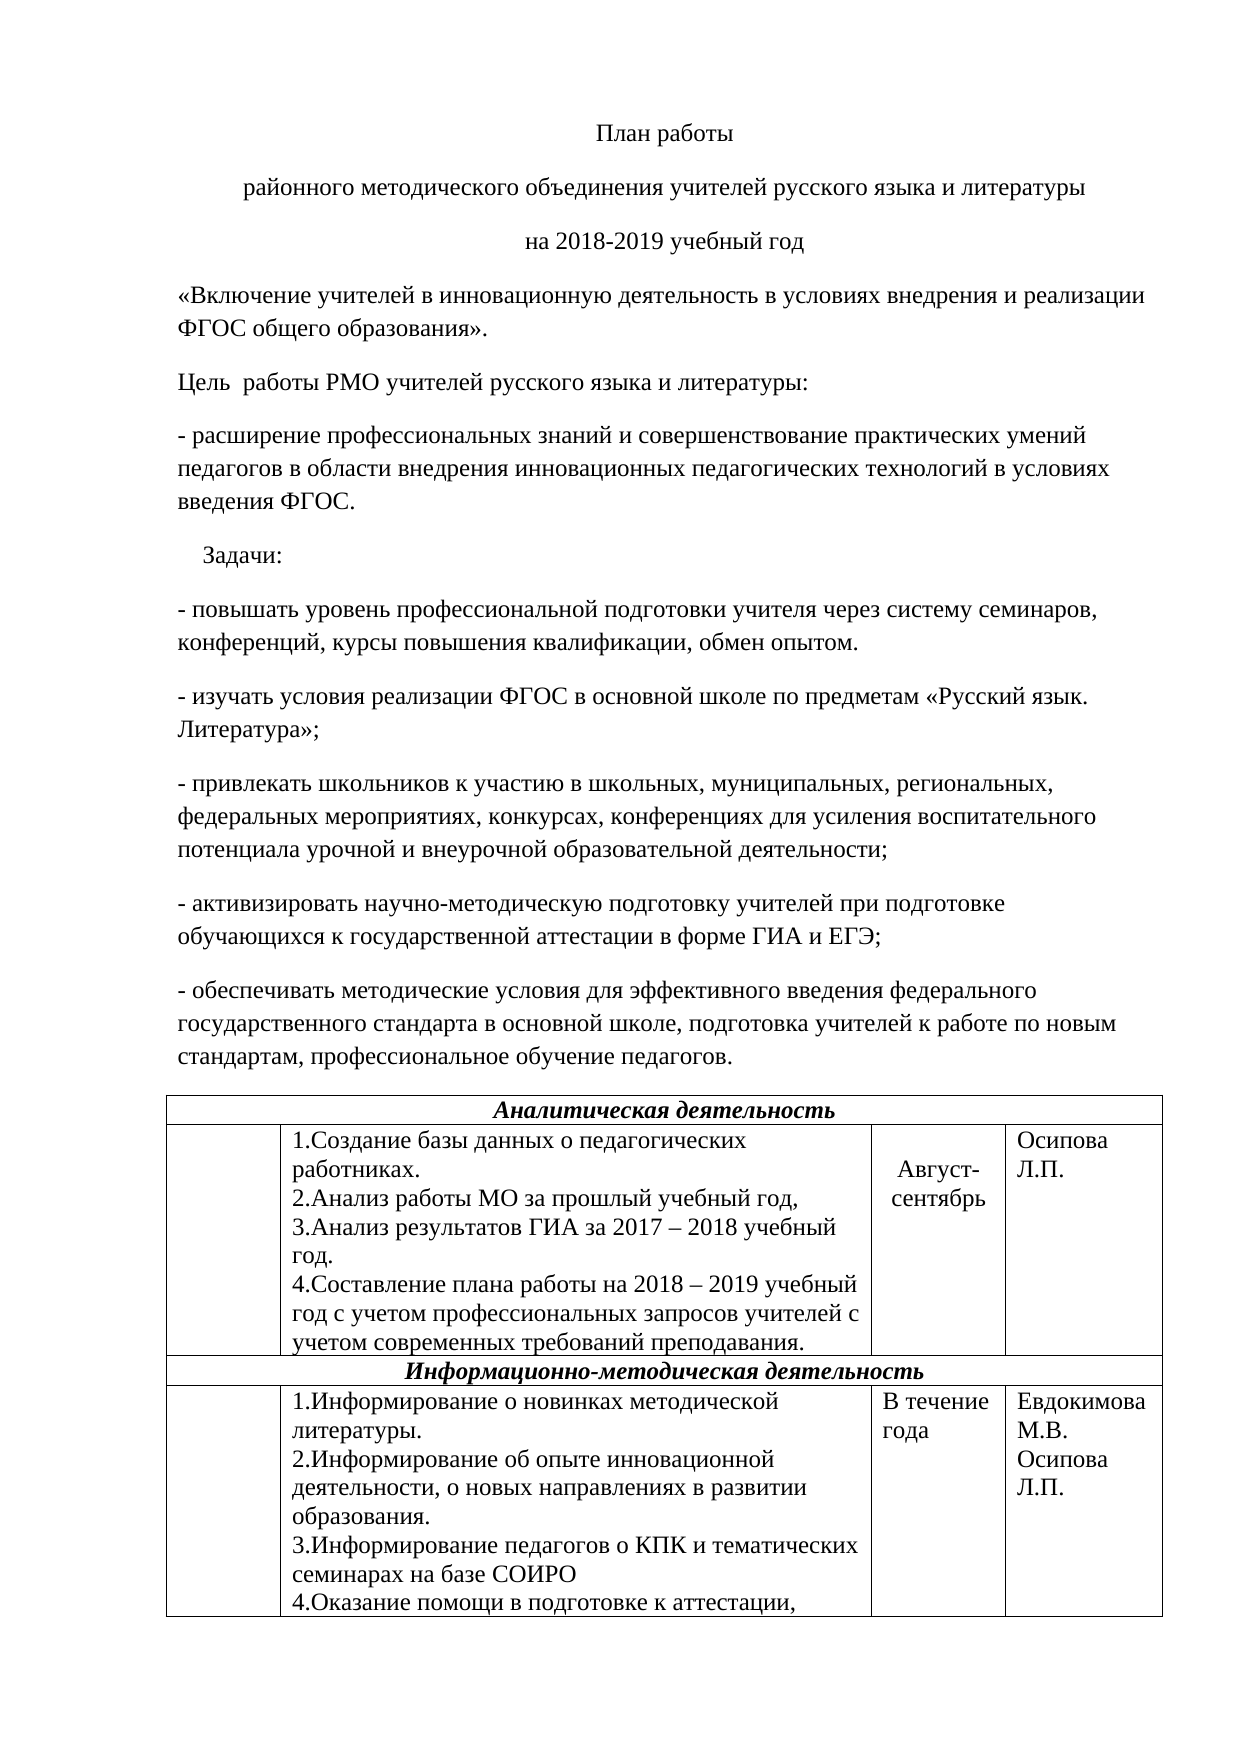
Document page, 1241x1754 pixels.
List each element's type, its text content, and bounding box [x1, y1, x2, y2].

text План работы [177, 118, 1152, 147]
table_cell В течение года [872, 1386, 1005, 1616]
table_cell Август-сентябрь [872, 1125, 1005, 1355]
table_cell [281, 1386, 871, 1616]
text - обеспечивать методические условия для эффективного введения федерального государственного стандарта в основной школе, подготовка учителей к работе по новым стандартам, профессиональное обучение педагогов. [177, 975, 1152, 1069]
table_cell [1006, 1386, 1162, 1616]
table_cell 1.Создание базы данных о педагогических работниках. 2.Анализ работы МО за прошлый учебный год, 3.Анализ результатов ГИА за 2017 – 2018 учебный год. 4.Составление плана работы на 2018 – 2019 учебный год с учетом профессиональных запросов учителей с учетом современных требований преподавания. [281, 1125, 871, 1355]
table_header Аналитическая деятельность [167, 1096, 1162, 1124]
text - активизировать научно-методическую подготовку учителей при подготовке обучающихся к государственной аттестации в форме ГИА и ЕГЭ; [177, 888, 1152, 949]
text на 2018-2019 учебный год [177, 226, 1152, 254]
text районного методического объединения учителей русского языка и литературы [177, 172, 1152, 201]
table_cell Осипова Л.П. [1006, 1125, 1162, 1355]
table_cell [167, 1386, 280, 1616]
text Цель работы РМО учителей русского языка и литературы: [177, 367, 1152, 395]
text - расширение профессиональных знаний и совершенствование практических умений педагогов в области внедрения инновационных педагогических технологий в условиях введения ФГОС. [177, 420, 1152, 515]
table_cell Информационно-методическая деятельность [167, 1356, 1162, 1385]
text - изучать условия реализации ФГОС в основной школе по предметам «Русский язык. Литература»; [177, 681, 1152, 743]
text - повышать уровень профессиональной подготовки учителя через систему семинаров, конференций, курсы повышения квалификации, обмен опытом. [177, 594, 1152, 656]
text «Включение учителей в инновационную деятельность в условиях внедрения и реализации ФГОС общего образования». [177, 280, 1152, 341]
text - привлекать школьников к участию в школьных, муниципальных, региональных, федеральных мероприятиях, конкурсах, конференциях для усиления воспитательного потенциала урочной и внеурочной образовательной деятельности; [177, 768, 1152, 863]
table_cell [167, 1125, 280, 1355]
text Задачи: [177, 540, 1152, 569]
